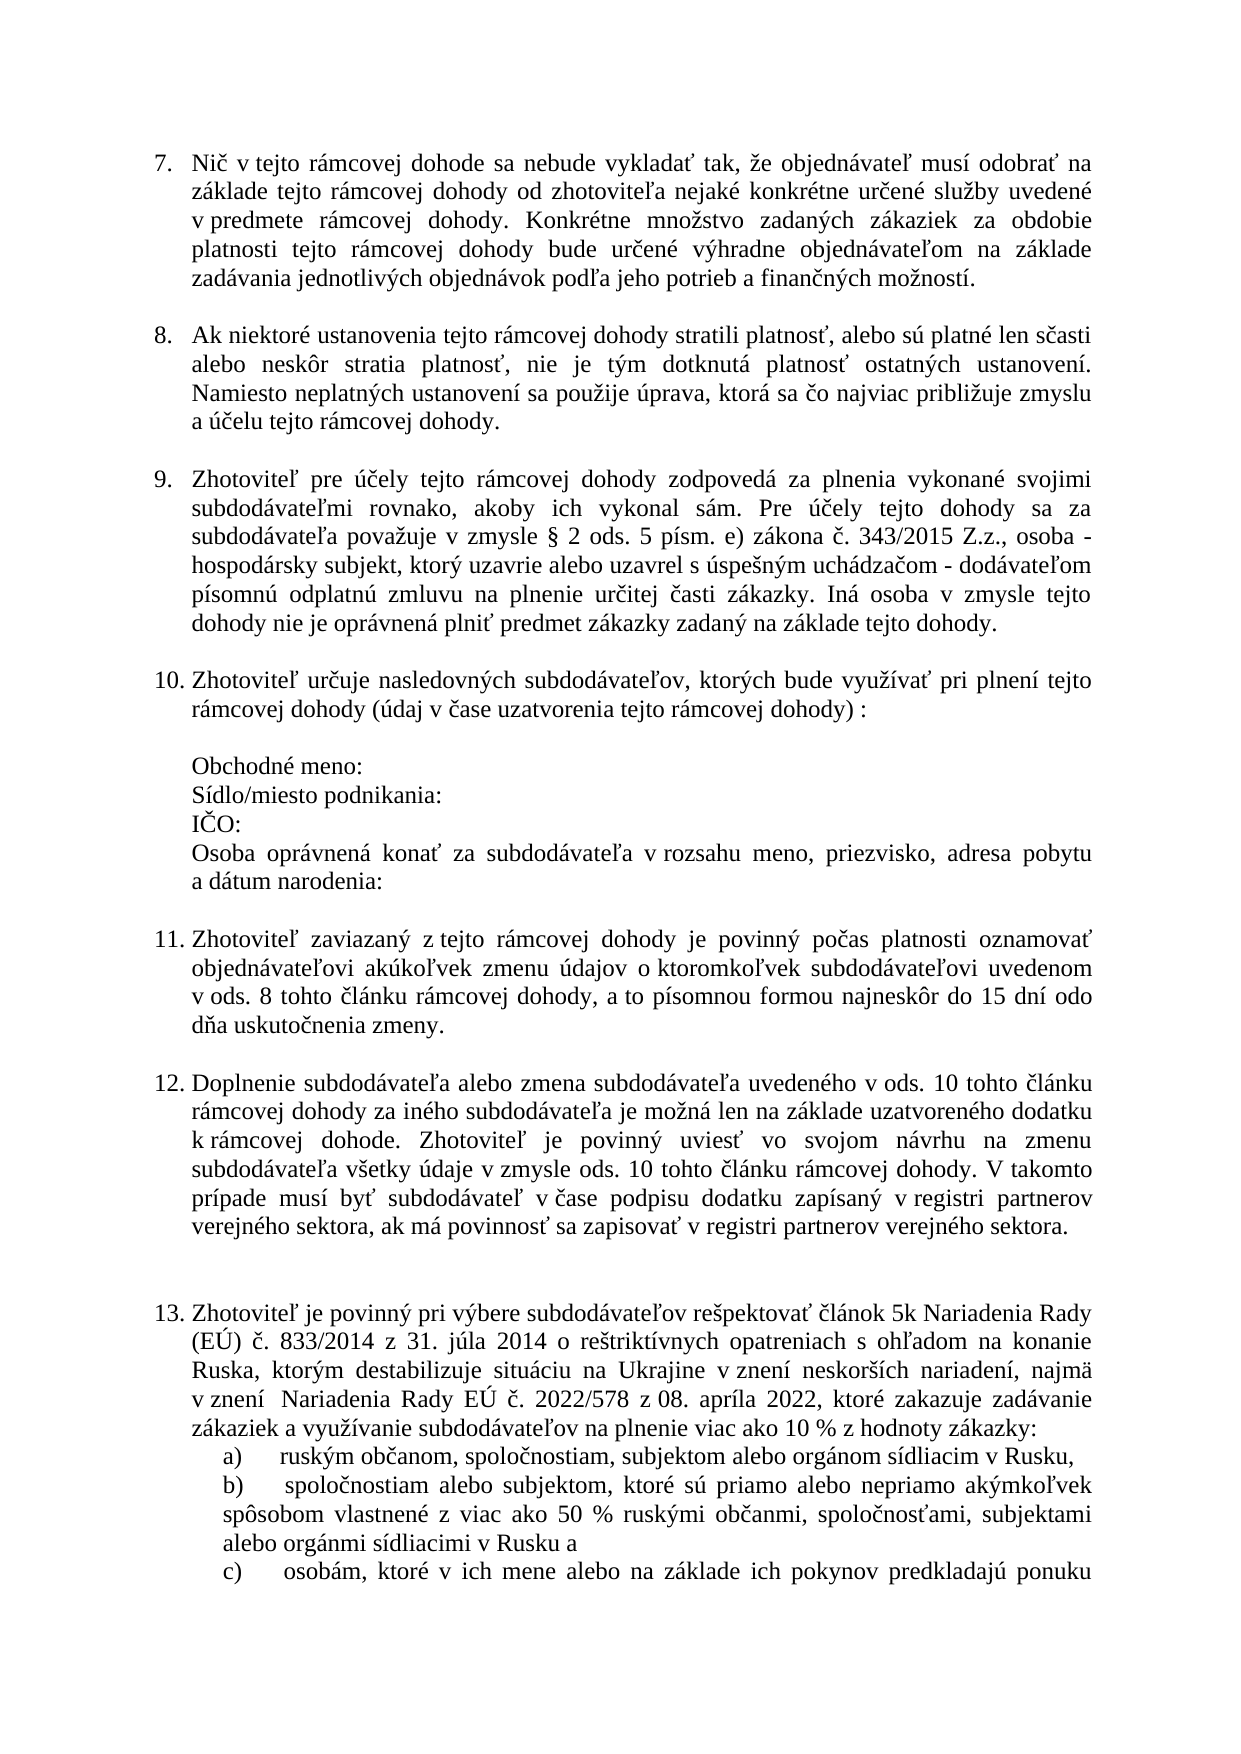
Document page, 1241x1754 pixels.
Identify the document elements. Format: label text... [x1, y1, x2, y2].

text Obchodné meno: [191, 751, 1093, 780]
text Osoba oprávnená konať za subdodávateľa v rozsahu meno, priezvisko, adresa pobytu a dátum narodenia: [191, 838, 1093, 895]
list Doplnenie subdodávateľa alebo zmena subdodávateľa uvedeného v ods. 10 tohto článku rámcovej dohody za iného subdodávateľa je možná len na základe uzatvoreného dodatku k rámcovej dohode. Zhotoviteľ je povinný uviesť vo svojom návrhu na zmenu subdodávateľa všetky údaje v zmysle ods. 10 tohto článku rámcovej dohody. V takomto prípade musí byť subdodávateľ v čase podpisu dodatku zapísaný v registri partnerov verejného sektora, ak má povinnosť sa zapisovať v registri partnerov verejného sektora. [154, 1068, 1093, 1240]
list Zhotoviteľ je povinný pri výbere subdodávateľov rešpektovať článok 5k Nariadenia Rady (EÚ) č. 833/2014 z 31. júla 2014 o reštriktívnych opatreniach s ohľadom na konanie Ruska, ktorým destabilizuje situáciu na Ukrajine v znení neskorších nariadení, najmä v znení Nariadenia Rady EÚ č. 2022/578 z 08. apríla 2022, ktoré zakazuje zadávanie zákaziek a využívanie subdodávateľov na plnenie viac ako 10 % z hodnoty zákazky: [154, 1298, 1093, 1441]
text IČO: [191, 809, 1093, 838]
list Zhotoviteľ určuje nasledovných subdodávateľov, ktorých bude využívať pri plnení tejto rámcovej dohody (údaj v čase uzatvorenia tejto rámcovej dohody) : [154, 665, 1093, 723]
list Nič v tejto rámcovej dohode sa nebude vykladať tak, že objednávateľ musí odobrať na základe tejto rámcovej dohody od zhotoviteľa nejaké konkrétne určené služby uvedené v predmete rámcovej dohody. Konkrétne množstvo zadaných zákaziek za obdobie platnosti tejto rámcovej dohody bude určené výhradne objednávateľom na základe zadávania jednotlivých objednávok podľa jeho potrieb a finančných možností. [154, 148, 1093, 291]
list b) spoločnostiam alebo subjektom, ktoré sú priamo alebo nepriamo akýmkoľvek spôsobom vlastnené z viac ako 50 % ruskými občanmi, spoločnosťami, subjektami alebo orgánmi sídliacimi v Rusku a [223, 1470, 1093, 1556]
list Ak niektoré ustanovenia tejto rámcovej dohody stratili platnosť, alebo sú platné len sčasti alebo neskôr stratia platnosť, nie je tým dotknutá platnosť ostatných ustanovení. Namiesto neplatných ustanovení sa použije úprava, ktorá sa čo najviac približuje zmyslu a účelu tejto rámcovej dohody. [154, 320, 1093, 435]
text Sídlo/miesto podnikania: [191, 780, 1093, 809]
list a) ruským občanom, spoločnostiam, subjektom alebo orgánom sídliacim v Rusku, [223, 1441, 1093, 1470]
list Zhotoviteľ zaviazaný z tejto rámcovej dohody je povinný počas platnosti oznamovať objednávateľovi akúkoľvek zmenu údajov o ktoromkoľvek subdodávateľovi uvedenom v ods. 8 tohto článku rámcovej dohody, a to písomnou formou najneskôr do 15 dní odo dňa uskutočnenia zmeny. [154, 924, 1093, 1039]
list Zhotoviteľ pre účely tejto rámcovej dohody zodpovedá za plnenia vykonané svojimi subdodávateľmi rovnako, akoby ich vykonal sám. Pre účely tejto dohody sa za subdodávateľa považuje v zmysle § 2 ods. 5 písm. e) zákona č. 343/2015 Z.z., osoba - hospodársky subjekt, ktorý uzavrie alebo uzavrel s úspešným uchádzačom - dodávateľom písomnú odplatnú zmluvu na plnenie určitej časti zákazky. Iná osoba v zmysle tejto dohody nie je oprávnená plniť predmet zákazky zadaný na základe tejto dohody. [154, 464, 1093, 636]
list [223, 1556, 1093, 1585]
